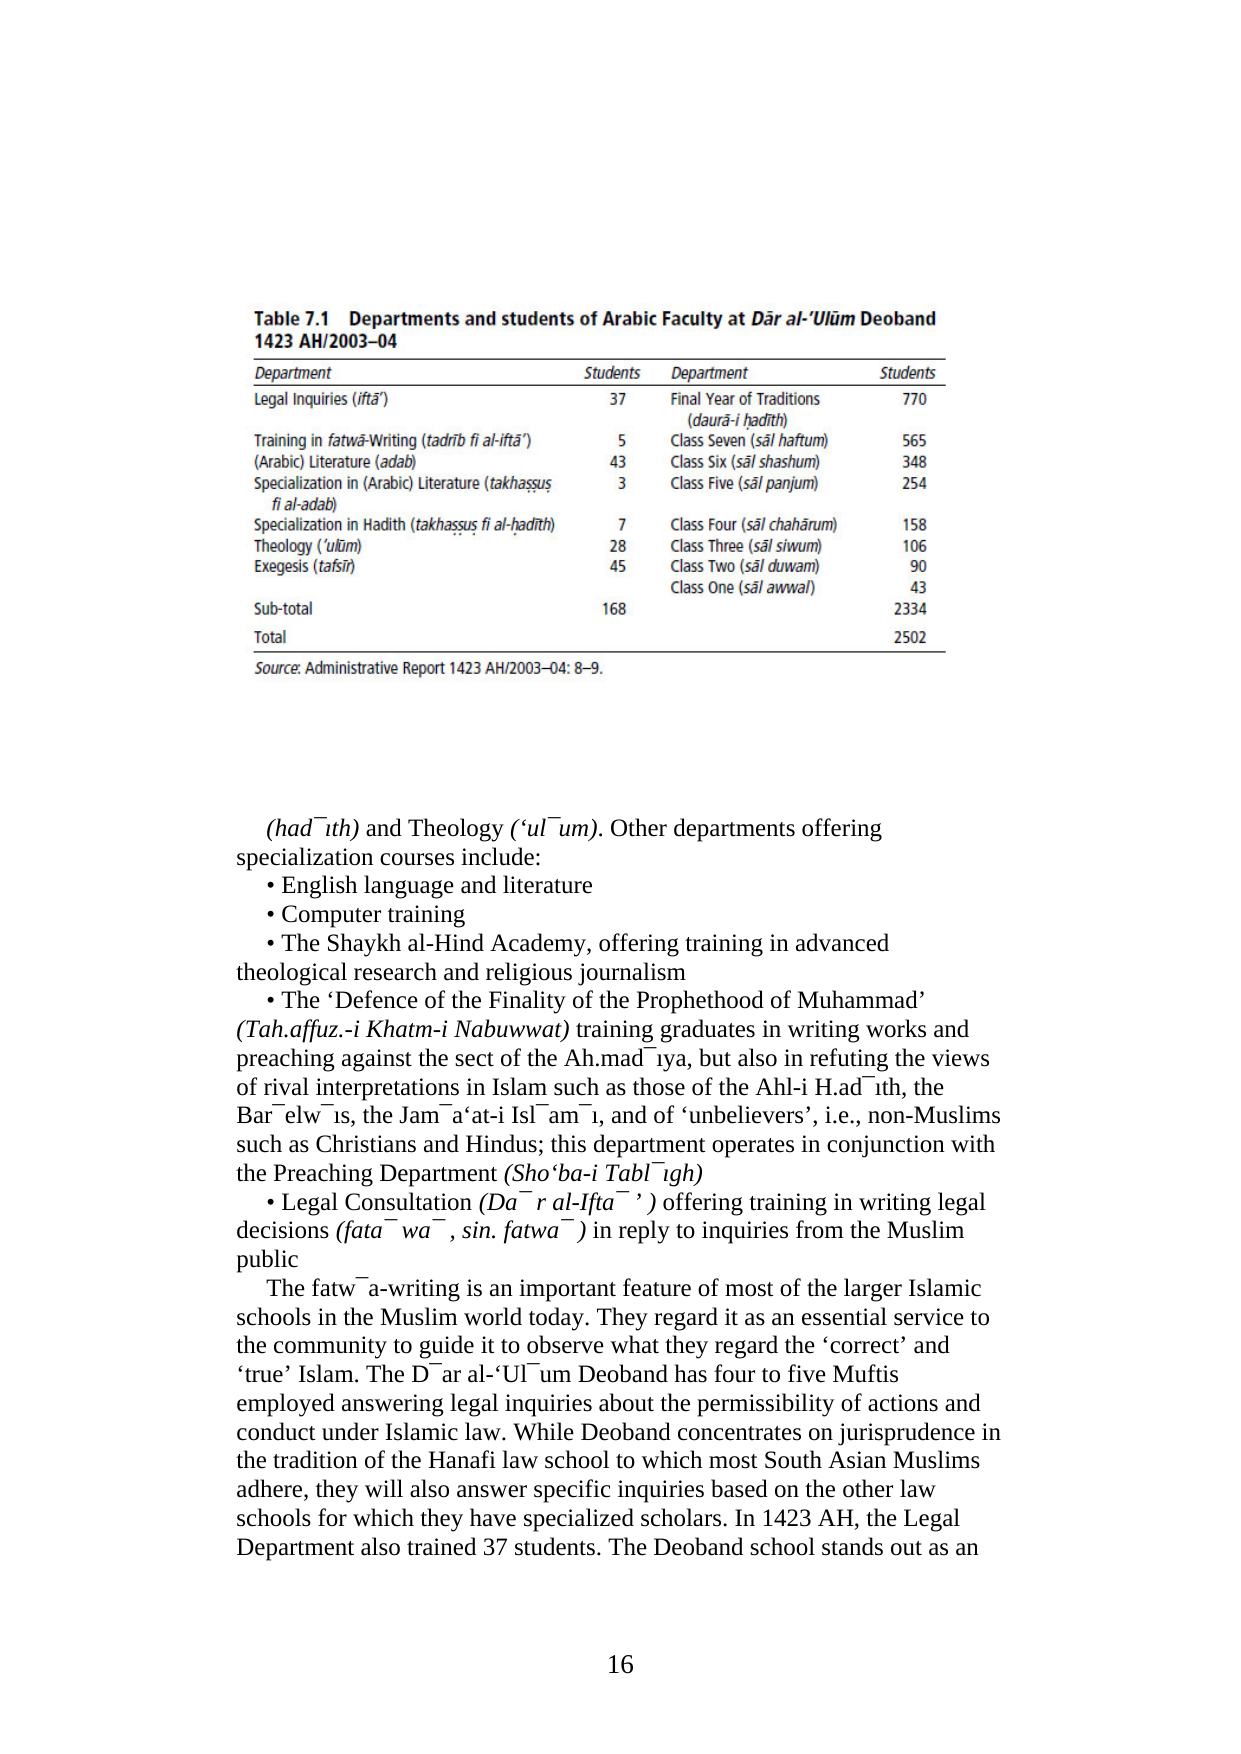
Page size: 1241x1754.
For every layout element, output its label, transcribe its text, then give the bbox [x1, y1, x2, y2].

text (had¯ıth) and Theology (‘ul¯um). Other departments offering specialization courses include: [236, 813, 1004, 871]
text • Legal Consultation (Da¯ r al-Ifta¯ ’ ) offering training in writing legal decisions (fata¯ wa¯ , sin. fatwa¯ ) in reply to inquiries from the Muslim public [236, 1187, 1004, 1273]
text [236, 1273, 1004, 1561]
text • The ‘Defence of the Finality of the Prophethood of Muhammad’ (Tah.affuz.-i Khatm-i Nabuwwat) training graduates in writing works and preaching against the sect of the Ah.mad¯ıya, but also in refuting the views of rival interpretations in Islam such as those of the Ahl-i H.ad¯ıth, the Bar¯elw¯ıs, the Jam¯a‘at-i Isl¯am¯ı, and of ‘unbelievers’, i.e., non-Muslims such as Christians and Hindus; this department operates in conjunction with the Preaching Department (Sho‘ba-i Tabl¯ıgh) [236, 986, 1004, 1187]
text • The Shaykh al-Hind Academy, offering training in advanced theological research and religious journalism [236, 928, 1004, 986]
text • English language and literature [236, 871, 1004, 899]
text • Computer training [236, 899, 1004, 928]
picture [236, 284, 1004, 700]
